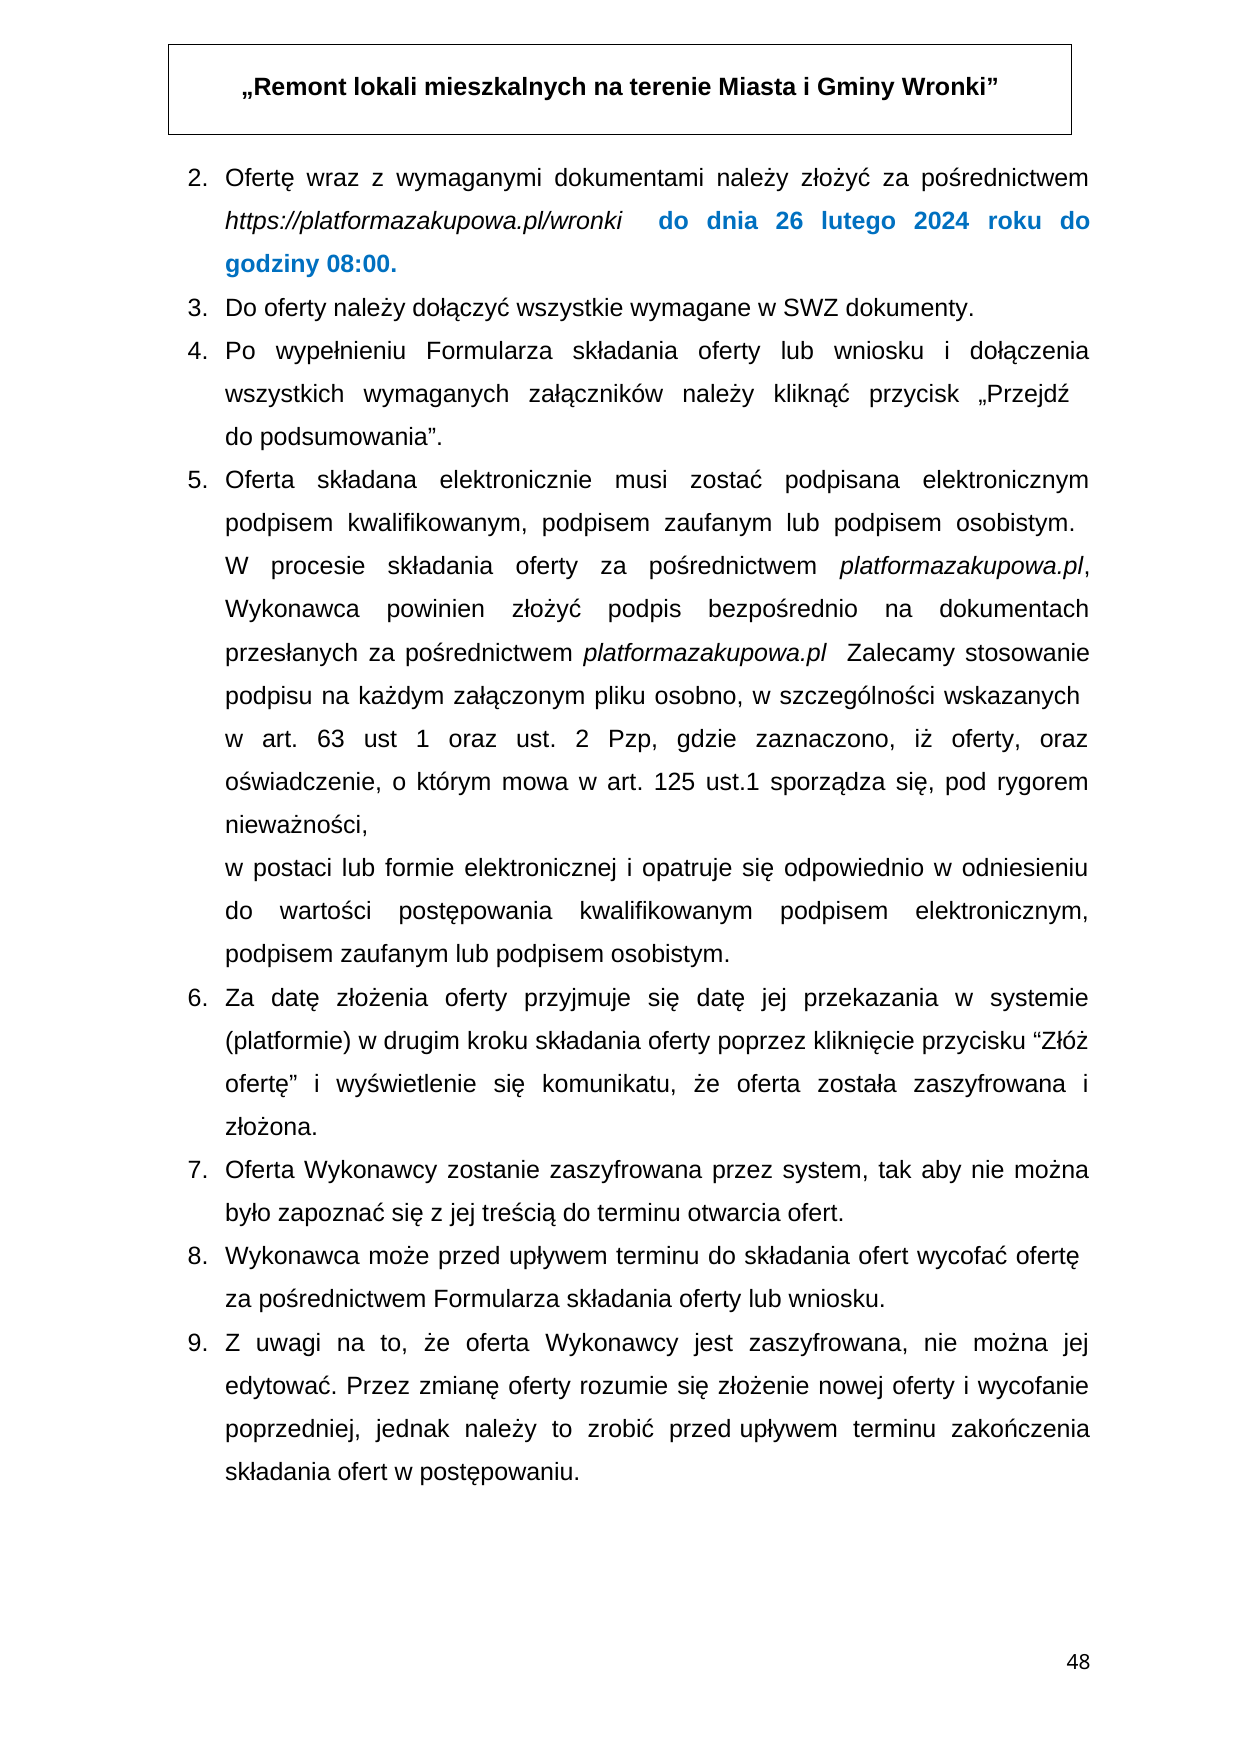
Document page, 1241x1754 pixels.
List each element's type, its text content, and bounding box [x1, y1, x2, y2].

list Do oferty należy dołączyć wszystkie wymagane w SWZ dokumenty. [187, 292, 1090, 321]
list Oferta składana elektronicznie musi zostać podpisana elektronicznym podpisem kwalifikowanym, podpisem zaufanym lub podpisem osobistym. W procesie składania oferty za pośrednictwem platformazakupowa.pl, Wykonawca powinien złożyć podpis bezpośrednio na dokumentach przesłanych za pośrednictwem platformazakupowa.pl Zalecamy stosowanie podpisu na każdym załączonym pliku osobno, w szczególności wskazanych w art. 63 ust 1 oraz ust. 2 Pzp, gdzie zaznaczono, iż oferty, oraz oświadczenie, o którym mowa w art. 125 ust.1 sporządza się, pod rygorem nieważności, w postaci lub formie elektronicznej i opatruje się odpowiednio w odniesieniu do wartości postępowania kwalifikowanym podpisem elektronicznym, podpisem zaufanym lub podpisem osobistym. [187, 465, 1090, 968]
list Z uwagi na to, że oferta Wykonawcy jest zaszyfrowana, nie można jej edytować. Przez zmianę oferty rozumie się złożenie nowej oferty i wycofanie poprzedniej, jednak należy to zrobić przed upływem terminu zakończenia składania ofert w postępowaniu. [187, 1327, 1090, 1486]
list Ofertę wraz z wymaganymi dokumentami należy złożyć za pośrednictwem https://platformazakupowa.pl/wronki do dnia 26 lutego 2024 roku do godziny 08:00. [187, 163, 1090, 278]
list Po wypełnieniu Formularza składania oferty lub wniosku i dołączenia wszystkich wymaganych załączników należy kliknąć przycisk „Przejdź do podsumowania”. [187, 336, 1090, 451]
list Wykonawca może przed upływem terminu do składania ofert wycofać ofertę za pośrednictwem Formularza składania oferty lub wniosku. [187, 1241, 1090, 1313]
list Za datę złożenia oferty przyjmuje się datę jej przekazania w systemie (platformie) w drugim kroku składania oferty poprzez kliknięcie przycisku “Złóż ofertę” i wyświetlenie się komunikatu, że oferta została zaszyfrowana i złożona. [187, 982, 1090, 1141]
list Oferta Wykonawcy zostanie zaszyfrowana przez system, tak aby nie można było zapoznać się z jej treścią do terminu otwarcia ofert. [187, 1155, 1090, 1227]
